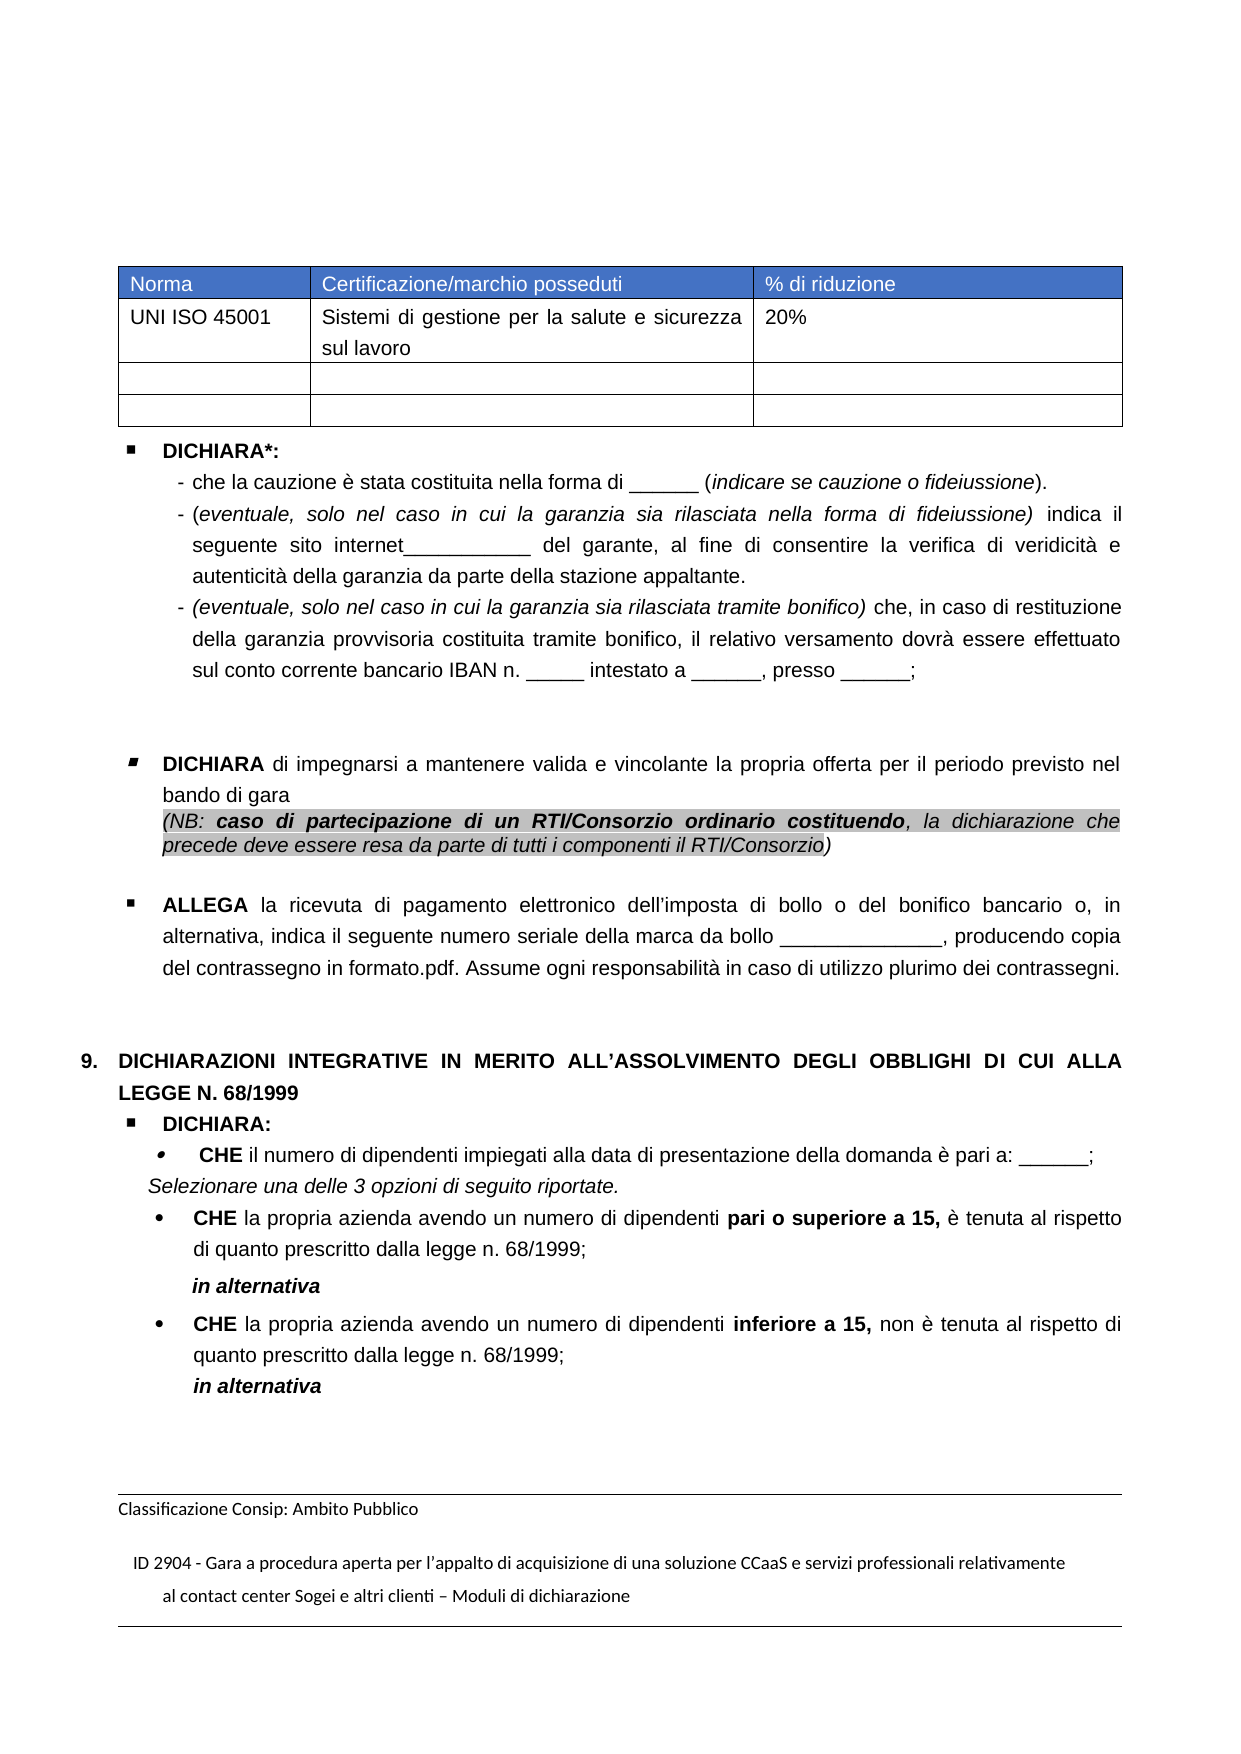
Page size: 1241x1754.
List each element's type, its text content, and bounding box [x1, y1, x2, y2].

table_cell UNI ISO 45001 [119, 299, 310, 362]
table_header Norma [119, 267, 310, 298]
table_cell [119, 395, 310, 426]
list (NB: caso di partecipazione di un RTI/Consorzio ordinario costituendo, la dichiarazione che precede deve essere resa da parte di tutti i componenti il RTI/Consorzio) [162, 808, 1122, 856]
list che la cauzione è stata costituita nella forma di ______ (indicare se cauzione o fideiussione). [177, 465, 1122, 496]
text in alternativa [118, 1269, 1122, 1300]
list ALLEGA la ricevuta di pagamento elettronico dell’imposta di bollo o del bonifico bancario o, in alternativa, indica il seguente numero seriale della marca da bollo ______________, producendo copia del contrassegno in formato.pdf. Assume ogni responsabilità in caso di utilizzo plurimo dei contrassegni. [125, 888, 1122, 981]
list (eventuale, solo nel caso in cui la garanzia sia rilasciata nella forma di fideiussione) indica il seguente sito internet___________ del garante, al fine di consentire la verifica di veridicità e autenticità della garanzia da parte della stazione appaltante. [177, 496, 1122, 590]
table_cell Sistemi di gestione per la salute e sicurezza sul lavoro [311, 299, 753, 362]
list CHE il numero di dipendenti impiegati alla data di presentazione della domanda è pari a: ______; [156, 1138, 1122, 1169]
list Selezionare una delle 3 opzioni di seguito riportate. [118, 1169, 1122, 1200]
table_cell [119, 363, 310, 394]
list in alternativa [193, 1369, 1122, 1400]
table_cell [311, 395, 753, 426]
table_cell [754, 395, 1122, 426]
list CHE la propria azienda avendo un numero di dipendenti inferiore a 15, non è tenuta al rispetto di quanto prescritto dalla legge n. 68/1999; [156, 1306, 1122, 1369]
list (eventuale, solo nel caso in cui la garanzia sia rilasciata tramite bonifico) che, in caso di restituzione della garanzia provvisoria costituita tramite bonifico, il relativo versamento dovrà essere effettuato sul conto corrente bancario IBAN n. _____ intestato a ______, presso ______; [177, 590, 1122, 683]
list DICHIARA*: [125, 433, 1122, 465]
list CHE la propria azienda avendo un numero di dipendenti pari o superiore a 15, è tenuta al rispetto di quanto prescritto dalla legge n. 68/1999; [156, 1200, 1122, 1263]
table_cell [754, 363, 1122, 394]
table_header Certificazione/marchio posseduti [311, 267, 753, 298]
table_cell [311, 363, 753, 394]
list DICHIARA di impegnarsi a mantenere valida e vincolante la propria offerta per il periodo previsto nel bando di gara [125, 746, 1122, 808]
list DICHIARA: [125, 1106, 1122, 1138]
table_cell 20% [754, 299, 1122, 362]
list DICHIARAZIONI INTEGRATIVE IN MERITO ALL’ASSOLVIMENTO DEGLI OBBLIGHI DI CUI ALLA LEGGE N. 68/1999 [81, 1044, 1122, 1106]
table_header % di riduzione [754, 267, 1122, 298]
